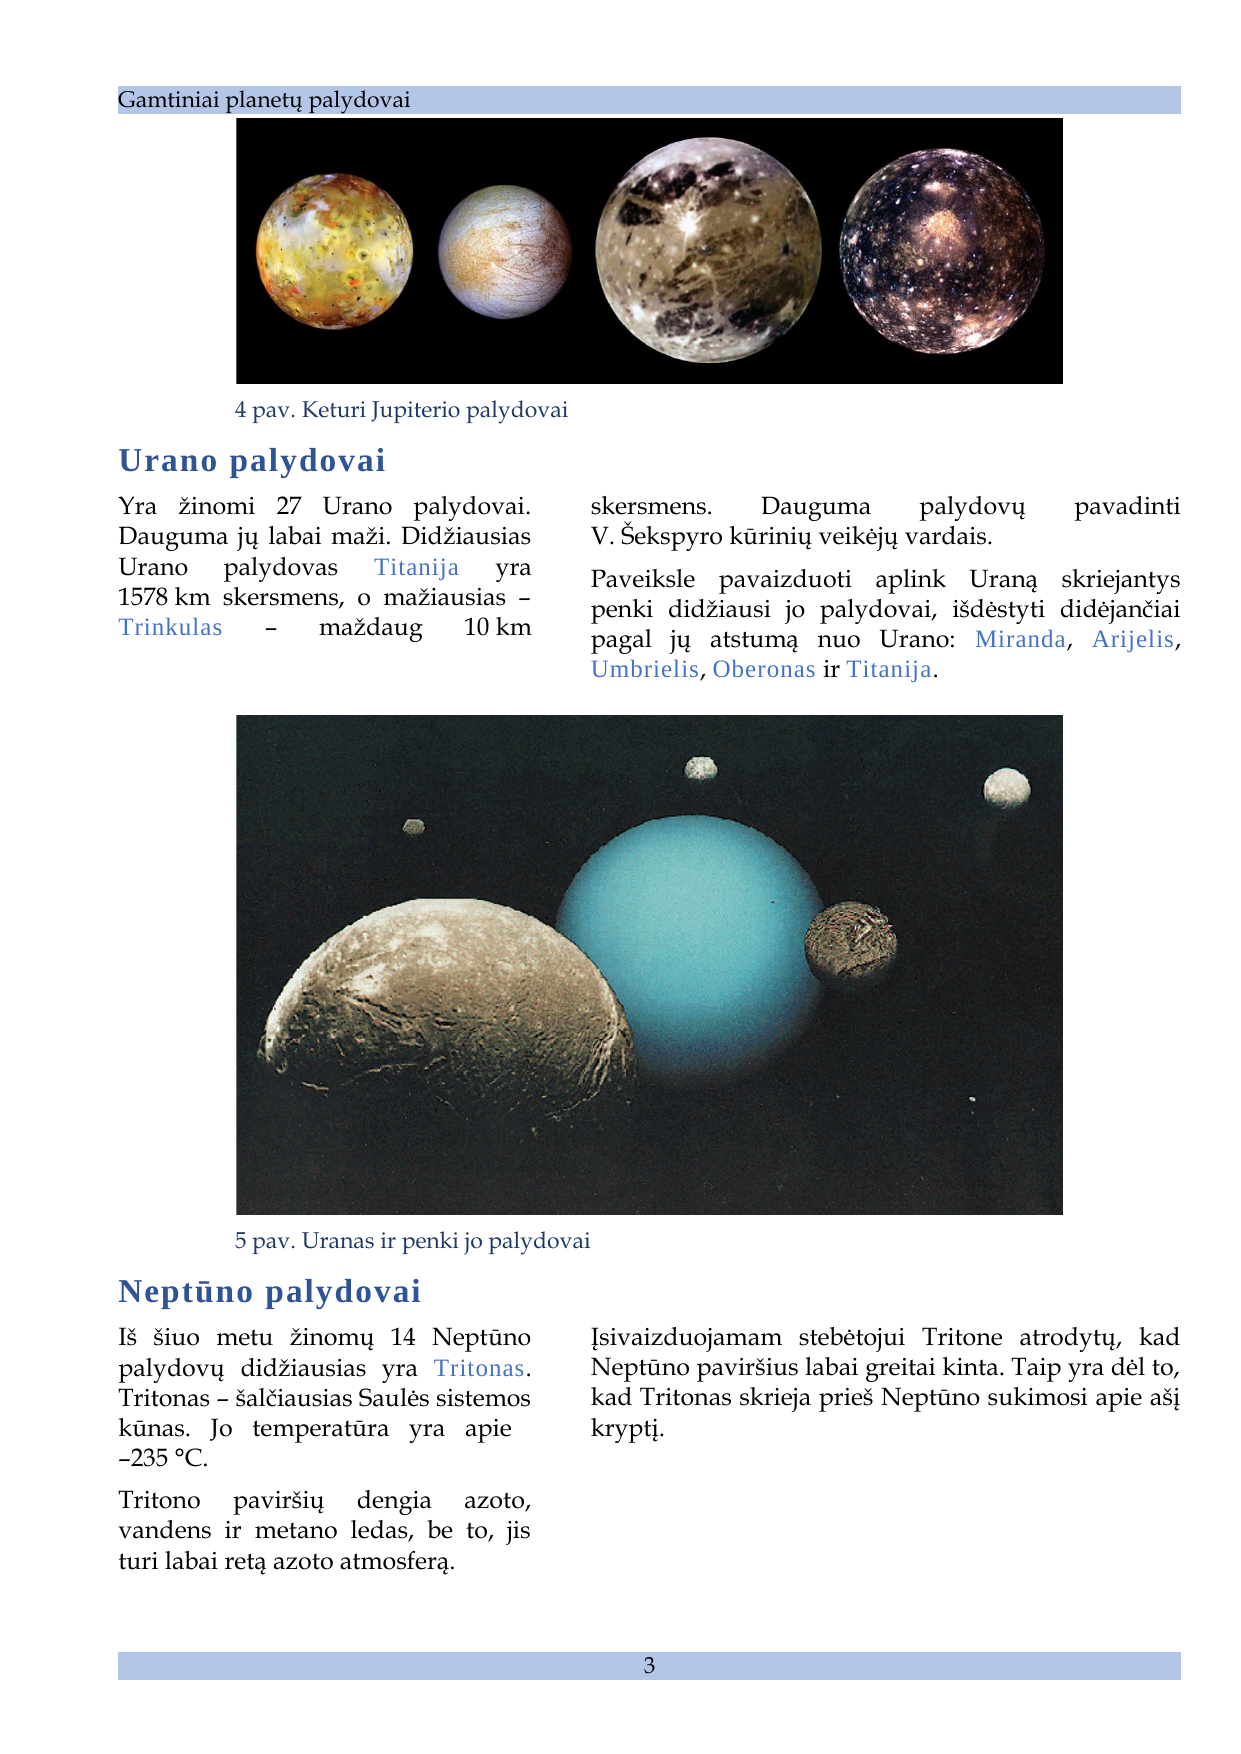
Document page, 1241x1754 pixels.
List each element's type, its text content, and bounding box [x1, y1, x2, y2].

text Yra žinomi 27 Urano palydovai. Dauguma jų labai maži. Didžiausias Urano palydovas Titanija yra 1578 km skersmens, o mažiausias – Trinkulas – maždaug 10 km skersmens. Dauguma palydovų pavadinti V. Šekspyro kūrinių veikėjų vardais. [591, 491, 1181, 552]
text Tritono paviršių dengia azoto, vandens ir metano ledas, be to, jis turi labai retą azoto atmosferą. [118, 1486, 532, 1576]
text Urano palydovai [118, 441, 1181, 479]
text 4 pav. Keturi Jupiterio palydovai [235, 396, 1181, 424]
text Neptūno palydovai [118, 1272, 1181, 1310]
text Yra žinomi 27 Urano palydovai. Dauguma jų labai maži. Didžiausias Urano palydovas Titanija yra 1578 km skersmens, o mažiausias – Trinkulas – maždaug 10 km skersmens. Dauguma palydovų pavadinti V. Šekspyro kūrinių veikėjų vardais. [118, 491, 532, 642]
picture [236, 118, 1063, 384]
text Iš šiuo metu žinomų 14 Neptūno palydovų didžiausias yra Tritonas. Tritonas – šalčiausias Saulės sistemos kūnas. Jo temperatūra yra apie –235 °C. [118, 1322, 532, 1473]
text Paveiksle pavaizduoti aplink Uraną skriejantys penki didžiausi jo palydovai, išdėstyti didėjančiai pagal jų atstumą nuo Urano: Miranda, Arijelis, Umbrielis, Oberonas ir Titanija. [591, 564, 1181, 685]
picture [236, 715, 1063, 1215]
text 5 pav. Uranas ir penki jo palydovai [235, 1227, 1181, 1255]
text Įsivaizduojamam stebėtojui Tritone atrodytų, kad Neptūno paviršius labai greitai kinta. Taip yra dėl to, kad Tritonas skrieja prieš Neptūno sukimosi apie ašį kryptį. [591, 1322, 1181, 1443]
